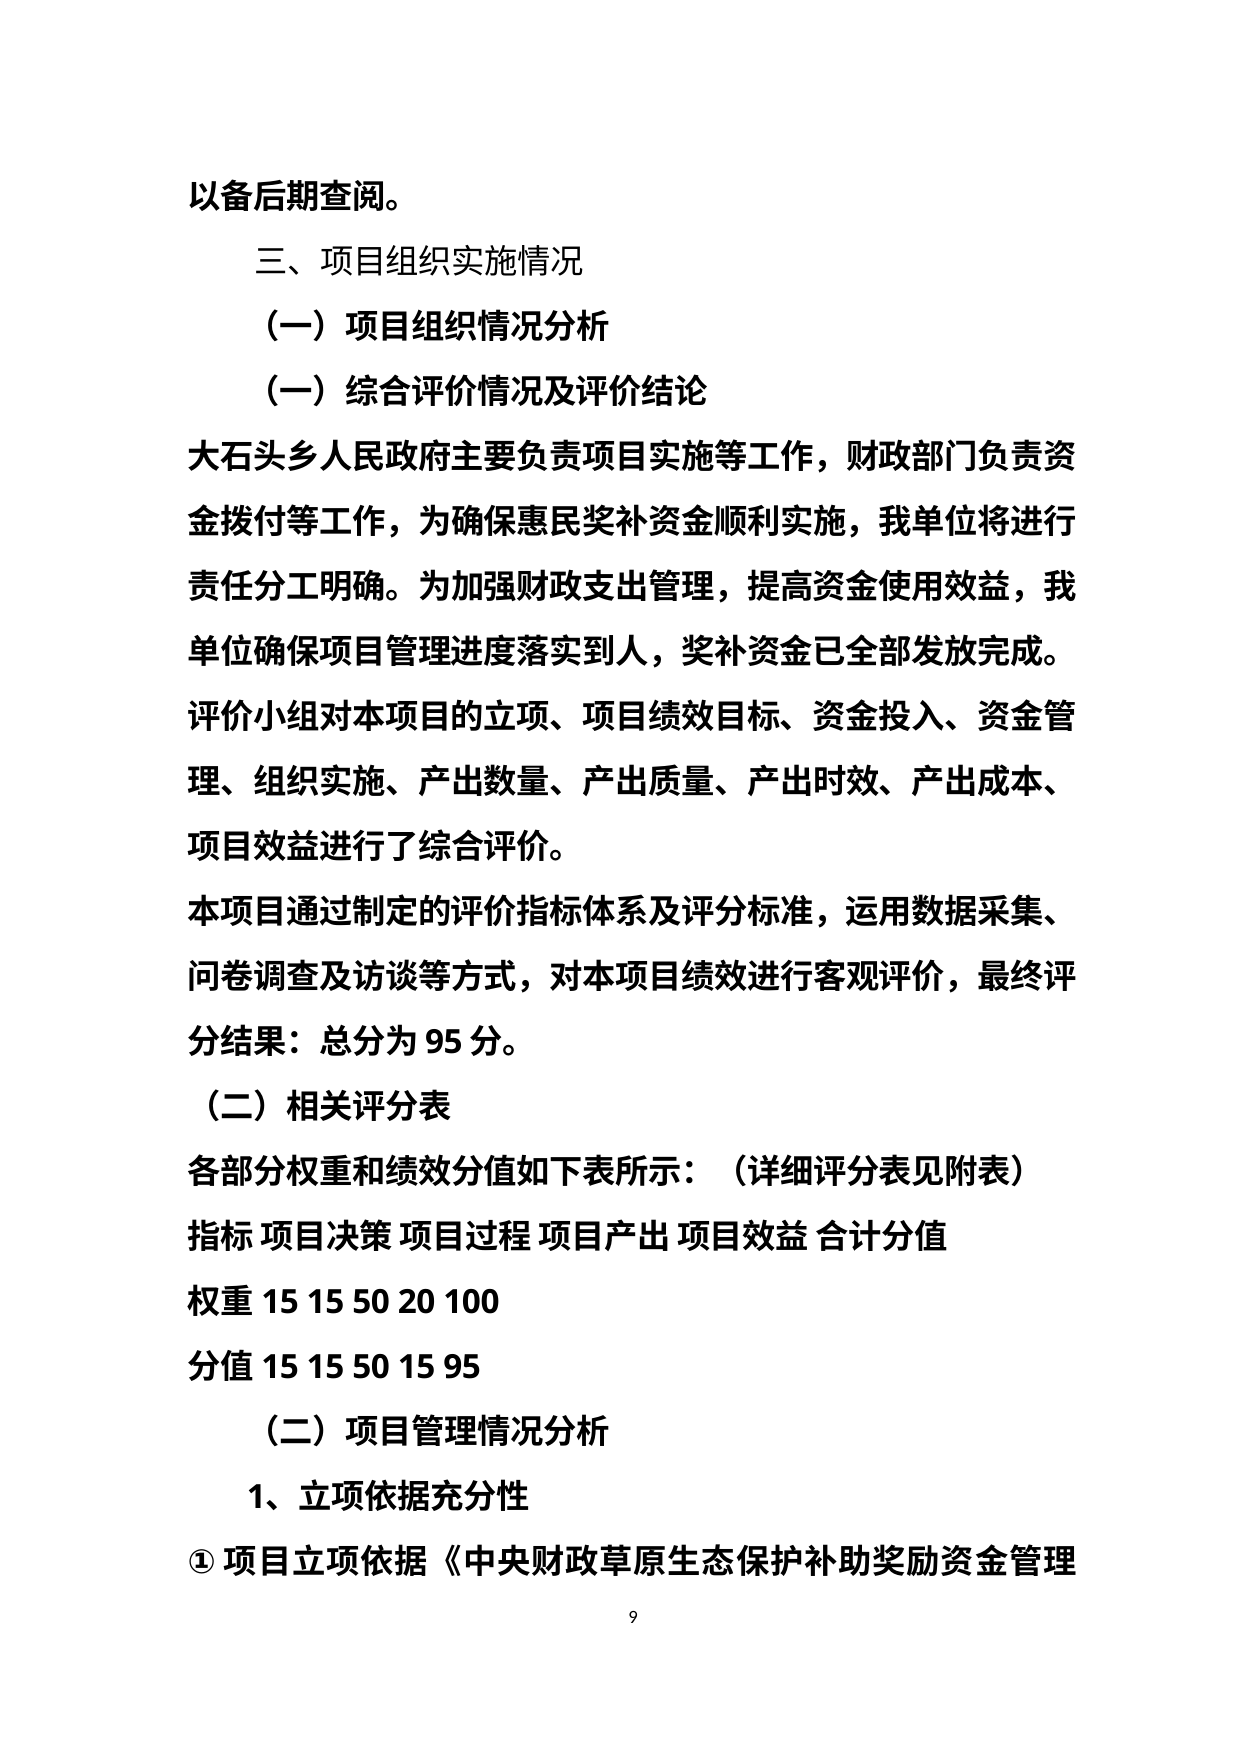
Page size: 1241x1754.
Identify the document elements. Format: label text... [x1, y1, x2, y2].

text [187, 162, 1078, 227]
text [187, 1462, 1078, 1592]
text （二）项目管理情况分析 [187, 1397, 1078, 1462]
text （一）项目组织情况分析 [187, 292, 1078, 357]
text （一）综合评价情况及评价结论 大石头乡人民政府主要负责项目实施等工作，财政部门负责资金拨付等工作，为确保惠民奖补资金顺利实施，我单位将进行责任分工明确。为加强财政支出管理，提高资金使用效益，我单位确保项目管理进度落实到人，奖补资金已全部发放完成。评价小组对本项目的立项、项目绩效目标、资金投入、资金管理、组织实施、产出数量、产出质量、产出时效、产出成本、项目效益进行了综合评价。 本项目通过制定的评价指标体系及评分标准，运用数据采集、问卷调查及访谈等方式，对本项目绩效进行客观评价，最终评分结果：总分为95分。 （二）相关评分表 各部分权重和绩效分值如下表所示：（详细评分表见附表） 指标 项目决策 项目过程 项目产出 项目效益 合计分值 权重 15 15 50 20 100 分值 15 15 50 15 95 [187, 357, 1078, 1397]
text 三、项目组织实施情况 [187, 227, 1078, 292]
